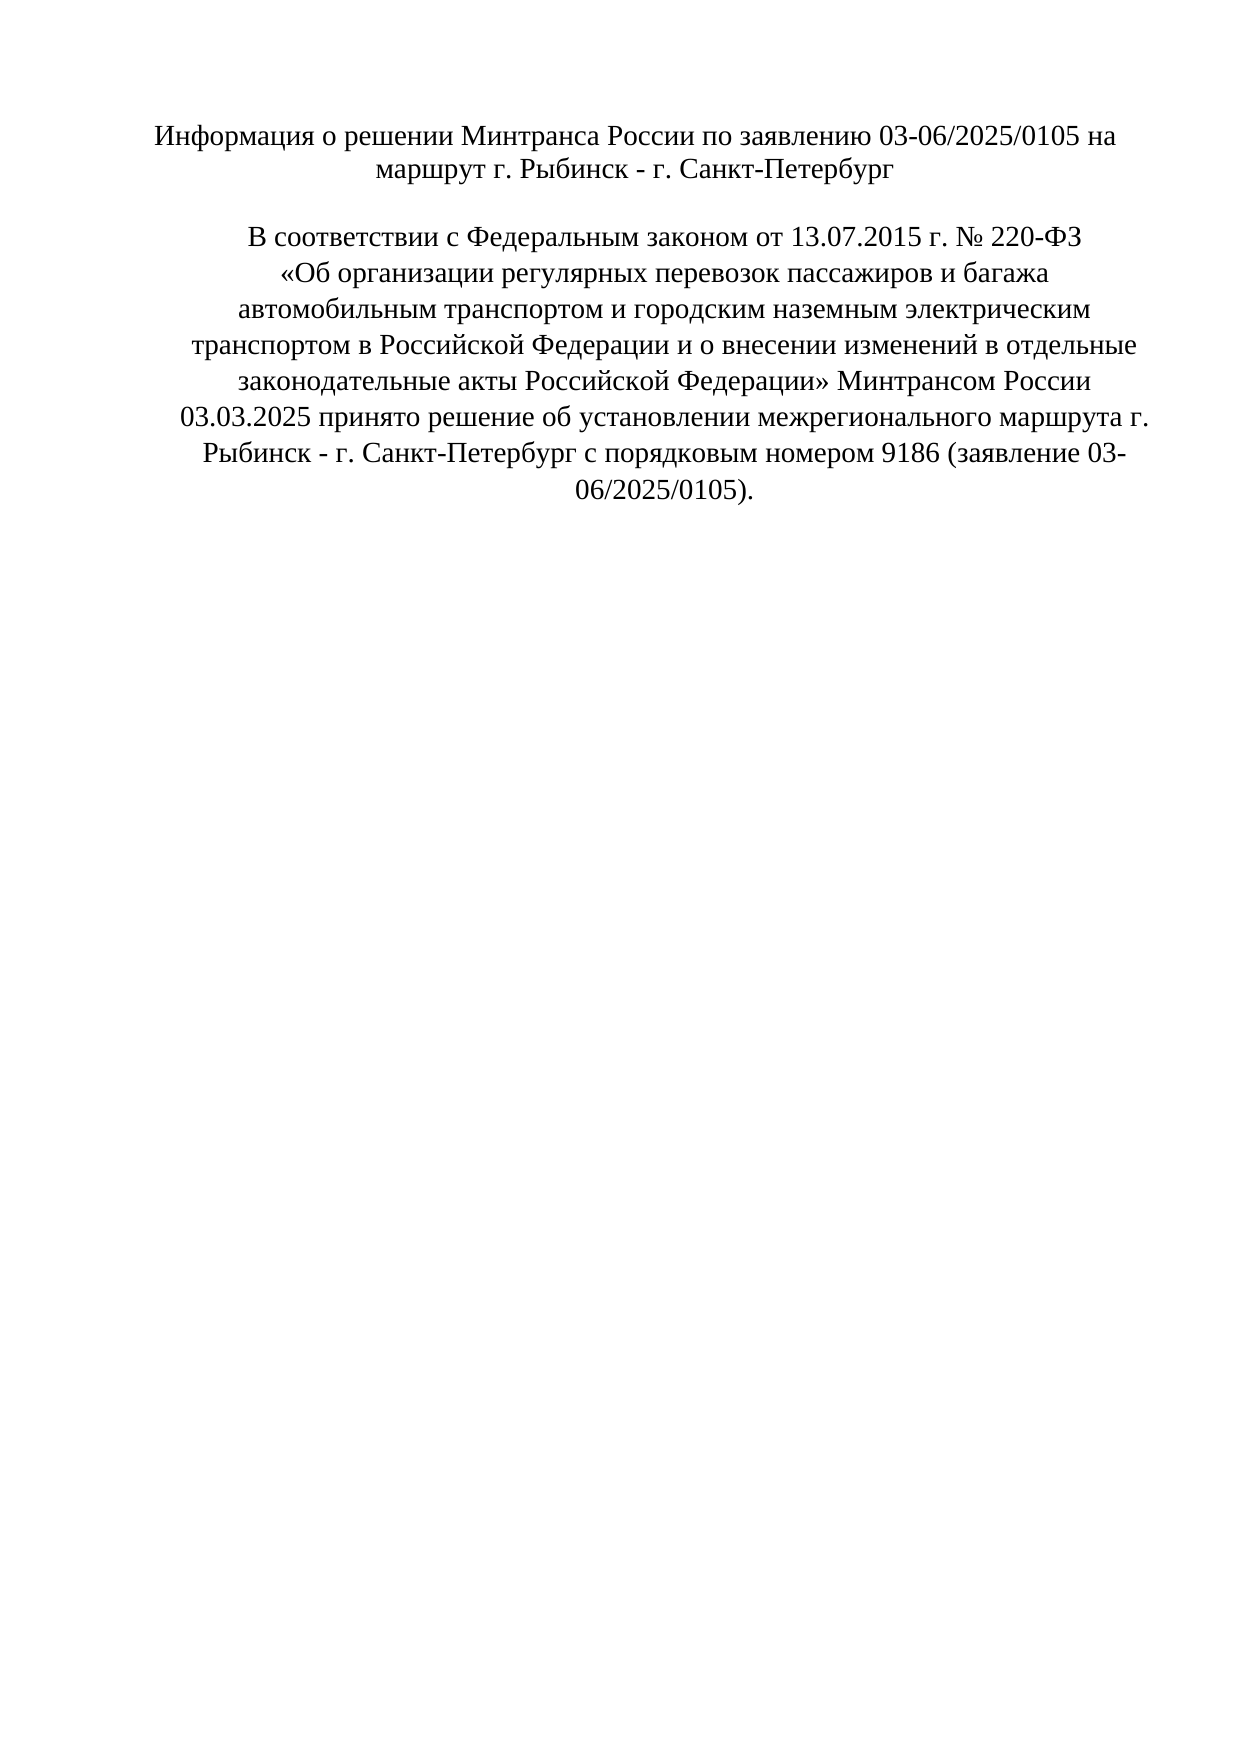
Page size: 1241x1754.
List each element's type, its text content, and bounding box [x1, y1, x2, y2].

text Информация о решении Минтранса России по заявлению 03-06/2025/0105 на маршрут г. Рыбинск - г. Санкт-Петербург [118, 118, 1152, 185]
text В соответствии с Федеральным законом от 13.07.2015 г. № 220-ФЗ «Об организации регулярных перевозок пассажиров и багажа автомобильным транспортом и городским наземным электрическим транспортом в Российской Федерации и о внесении изменений в отдельные законодательные акты Российской Федерации» Минтрансом России 03.03.2025 принято решение об установлении межрегионального маршрута г. Рыбинск - г. Санкт-Петербург с порядковым номером 9186 (заявление 03-06/2025/0105). [177, 219, 1152, 505]
